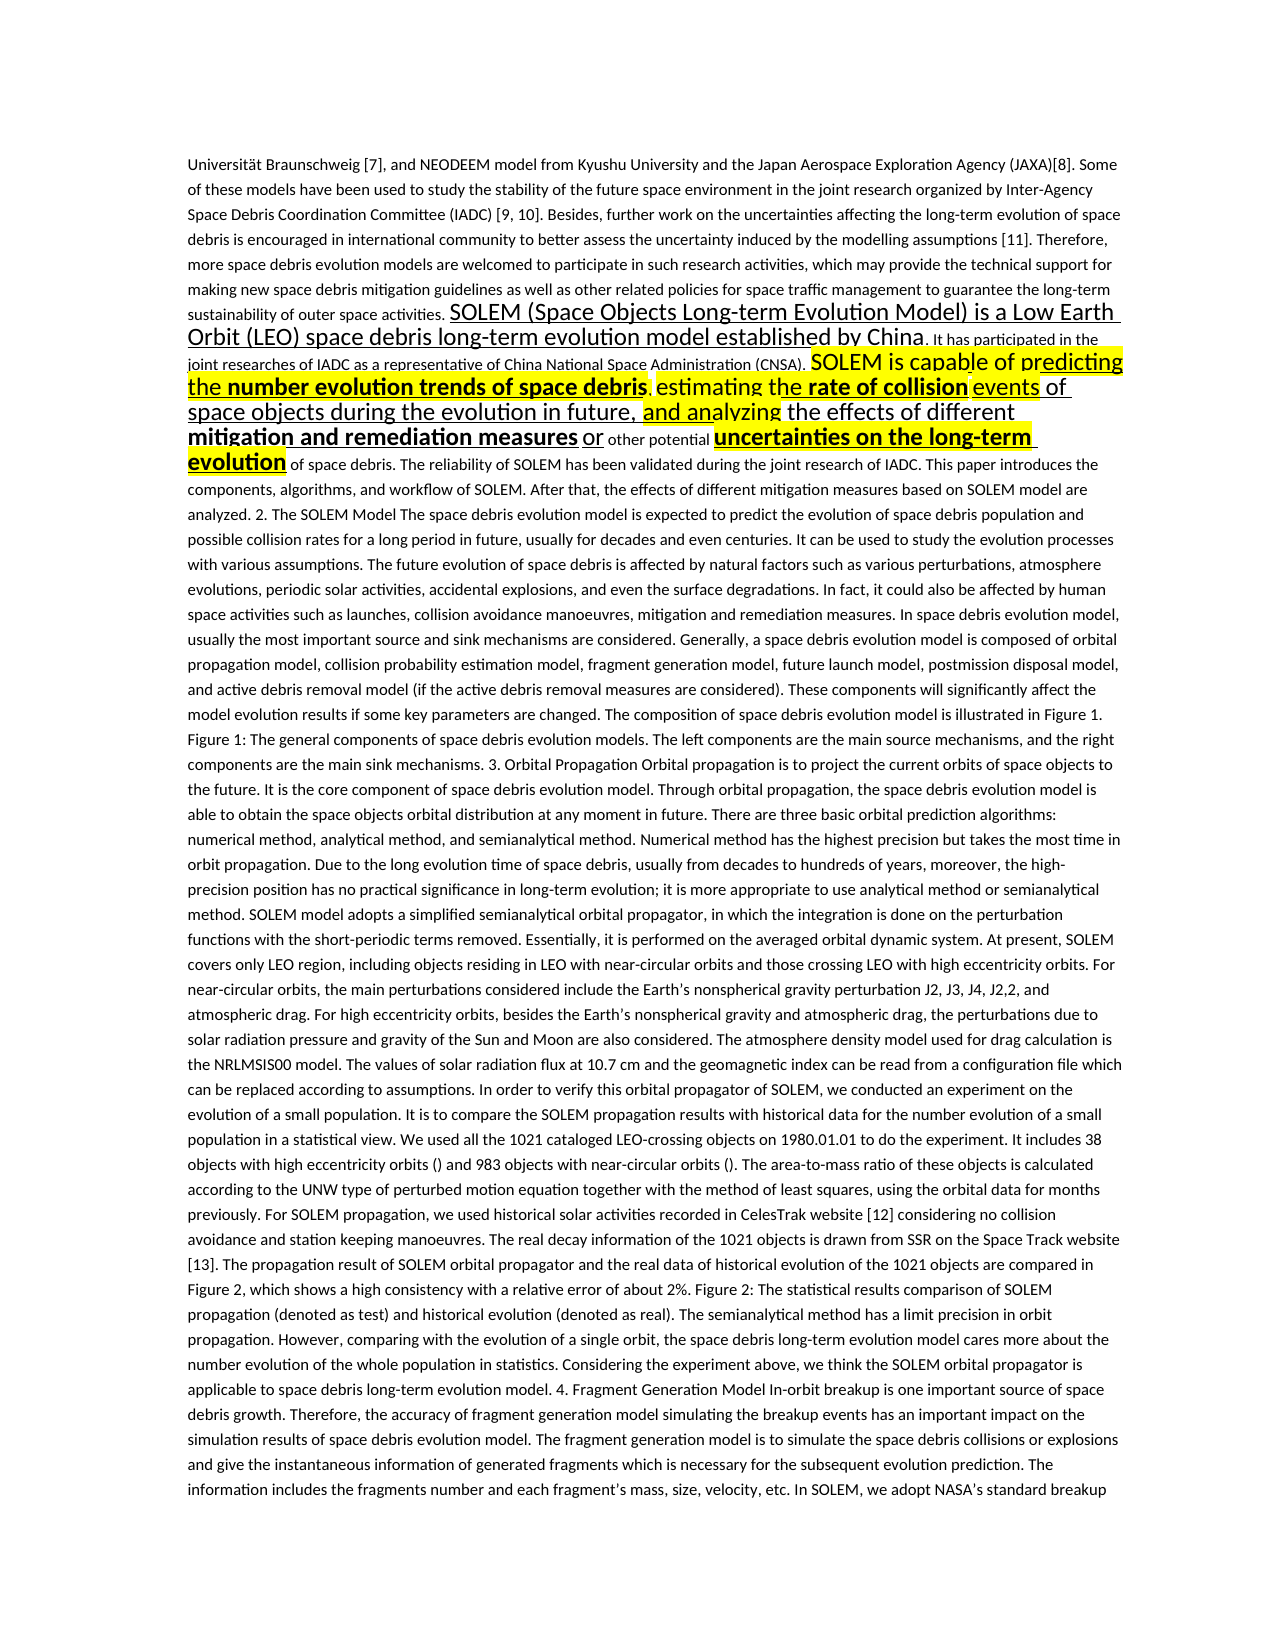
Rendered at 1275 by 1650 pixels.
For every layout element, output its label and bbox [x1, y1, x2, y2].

text [150, 150, 1125, 1500]
